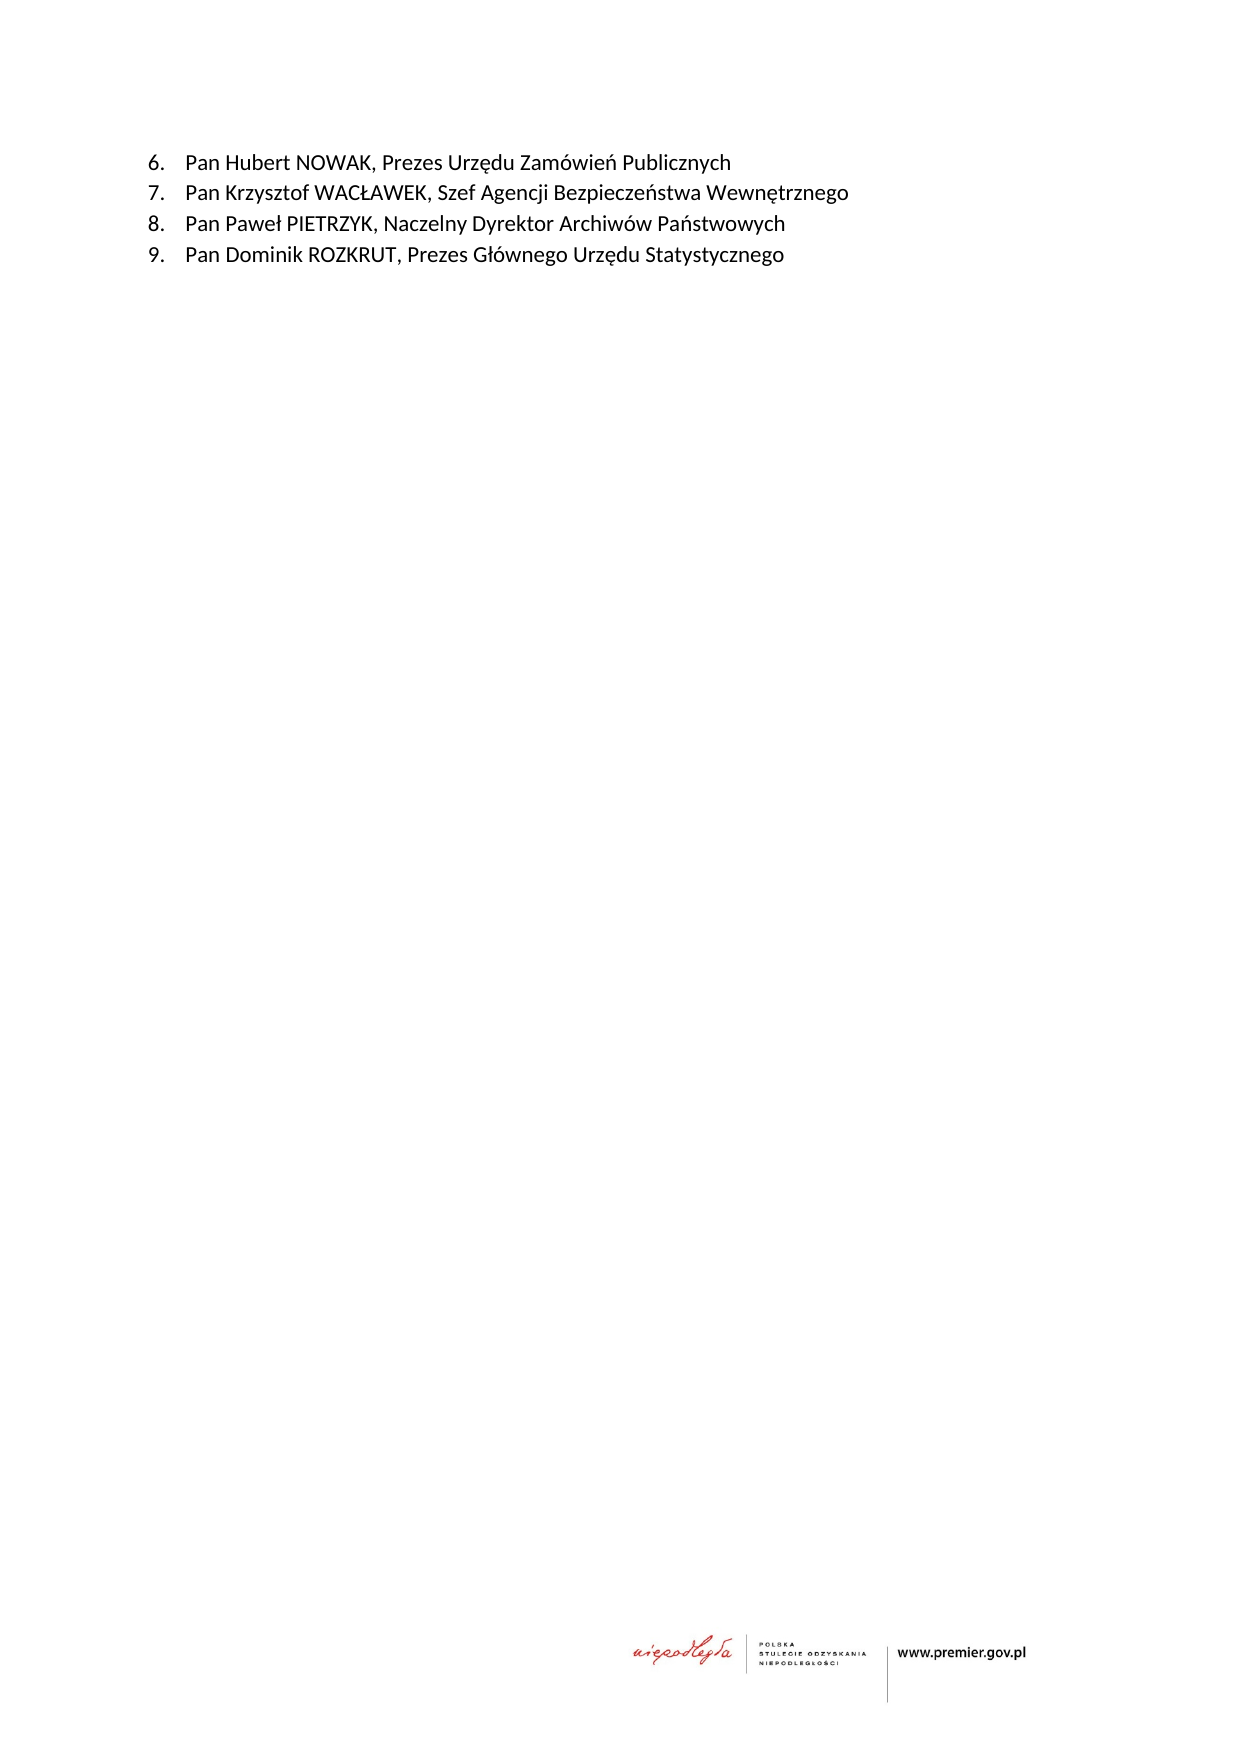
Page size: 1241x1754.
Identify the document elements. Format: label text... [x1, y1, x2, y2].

list Pan Dominik ROZKRUT, Prezes Głównego Urzędu Statystycznego [148, 240, 1092, 268]
list Pan Hubert NOWAK, Prezes Urzędu Zamówień Publicznych [148, 148, 1092, 176]
picture [147, 1596, 1034, 1754]
list Pan Paweł PIETRZYK, Naczelny Dyrektor Archiwów Państwowych [148, 209, 1092, 237]
list Pan Krzysztof WACŁAWEK, Szef Agencji Bezpieczeństwa Wewnętrznego [148, 178, 1092, 206]
